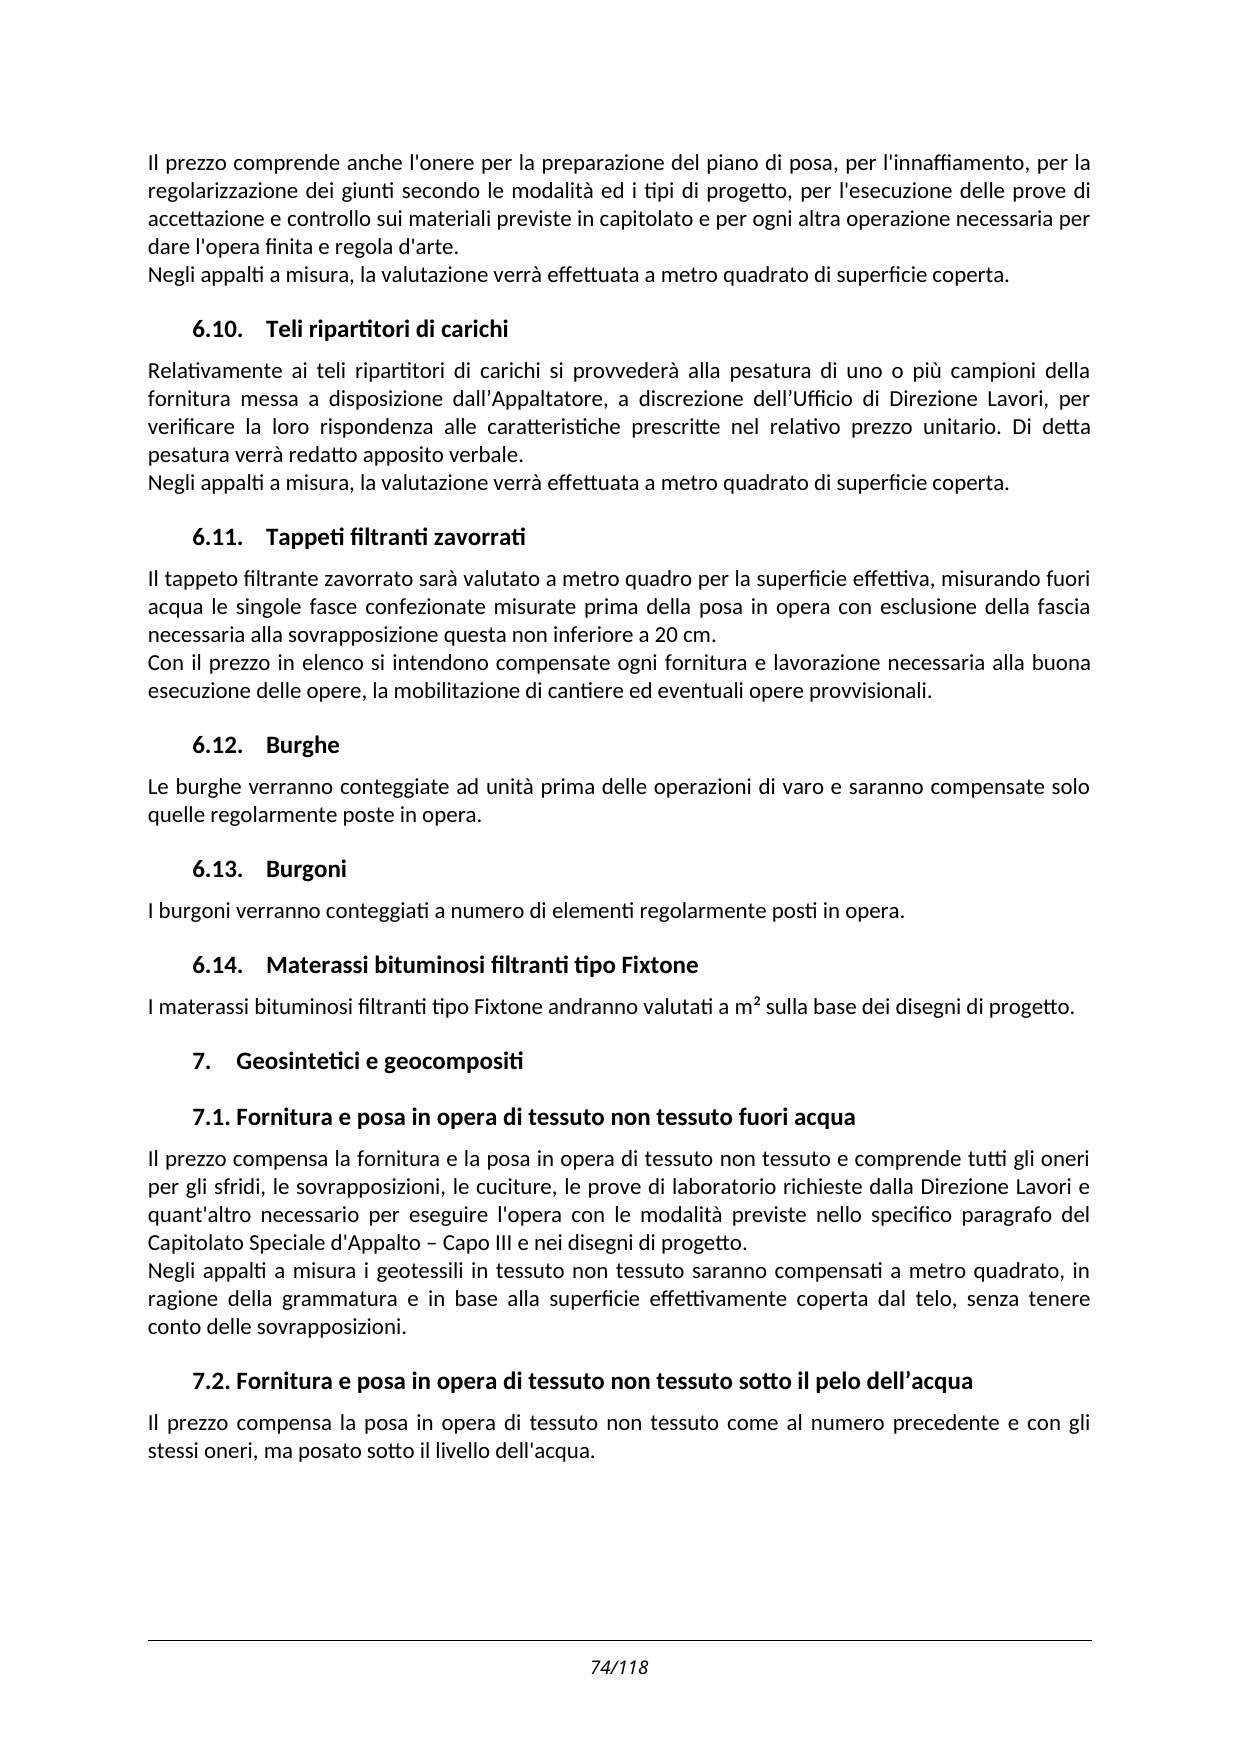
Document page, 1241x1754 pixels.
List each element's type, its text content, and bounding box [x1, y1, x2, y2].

subtitle Teli ripartitori di carichi [192, 313, 1092, 343]
subtitle Burgoni [192, 853, 1092, 884]
subtitle Materassi bituminosi filtranti tipo Fixtone [192, 949, 1092, 980]
text Negli appalti a misura, la valutazione verrà effettuata a metro quadrato di superficie coperta. [148, 468, 1093, 496]
text Con il prezzo in elenco si intendono compensate ogni fornitura e lavorazione necessaria alla buona esecuzione delle opere, la mobilitazione di cantiere ed eventuali opere provvisionali. [148, 648, 1093, 704]
text I burgoni verranno conteggiati a numero di elementi regolarmente posti in opera. [148, 896, 1093, 924]
subtitle Burghe [192, 729, 1092, 759]
text Le burghe verranno conteggiate ad unità prima delle operazioni di varo e saranno compensate solo quelle regolarmente poste in opera. [148, 772, 1093, 828]
subtitle Geosintetici e geocompositi [192, 1045, 1092, 1076]
text Negli appalti a misura i geotessili in tessuto non tessuto saranno compensati a metro quadrato, in ragione della grammatura e in base alla superficie effettivamente coperta dal telo, senza tenere conto delle sovrapposizioni. [148, 1256, 1093, 1340]
text Il tappeto filtrante zavorrato sarà valutato a metro quadro per la superficie effettiva, misurando fuori acqua le singole fasce confezionate misurate prima della posa in opera con esclusione della fascia necessaria alla sovrapposizione questa non inferiore a 20 cm. [148, 564, 1093, 648]
text Il prezzo compensa la posa in opera di tessuto non tessuto come al numero precedente e con gli stessi oneri, ma posato sotto il livello dell'acqua. [148, 1408, 1093, 1464]
subtitle Tappeti filtranti zavorrati [192, 521, 1092, 551]
text I materassi bituminosi filtranti tipo Fixtone andranno valutati a m2 sulla base dei disegni di progetto. [148, 992, 1093, 1020]
text Negli appalti a misura, la valutazione verrà effettuata a metro quadrato di superficie coperta. [148, 260, 1093, 288]
text Relativamente ai teli ripartitori di carichi si provvederà alla pesatura di uno o più campioni della fornitura messa a disposizione dall’Appaltatore, a discrezione dell’Ufficio di Direzione Lavori, per verificare la loro rispondenza alle caratteristiche prescritte nel relativo prezzo unitario. Di detta pesatura verrà redatto apposito verbale. [148, 356, 1093, 468]
text Il prezzo comprende anche l'onere per la preparazione del piano di posa, per l'innaffiamento, per la regolarizzazione dei giunti secondo le modalità ed i tipi di progetto, per l'esecuzione delle prove di accettazione e controllo sui materiali previste in capitolato e per ogni altra operazione necessaria per dare l'opera finita e regola d'arte. [148, 148, 1093, 260]
text Il prezzo compensa la fornitura e la posa in opera di tessuto non tessuto e comprende tutti gli oneri per gli sfridi, le sovrapposizioni, le cuciture, le prove di laboratorio richieste dalla Direzione Lavori e quant'altro necessario per eseguire l'opera con le modalità previste nello specifico paragrafo del Capitolato Speciale d'Appalto – Capo III e nei disegni di progetto. [148, 1144, 1093, 1256]
subtitle Fornitura e posa in opera di tessuto non tessuto fuori acqua [192, 1101, 1092, 1131]
subtitle Fornitura e posa in opera di tessuto non tessuto sotto il pelo dell’acqua [192, 1365, 1092, 1395]
